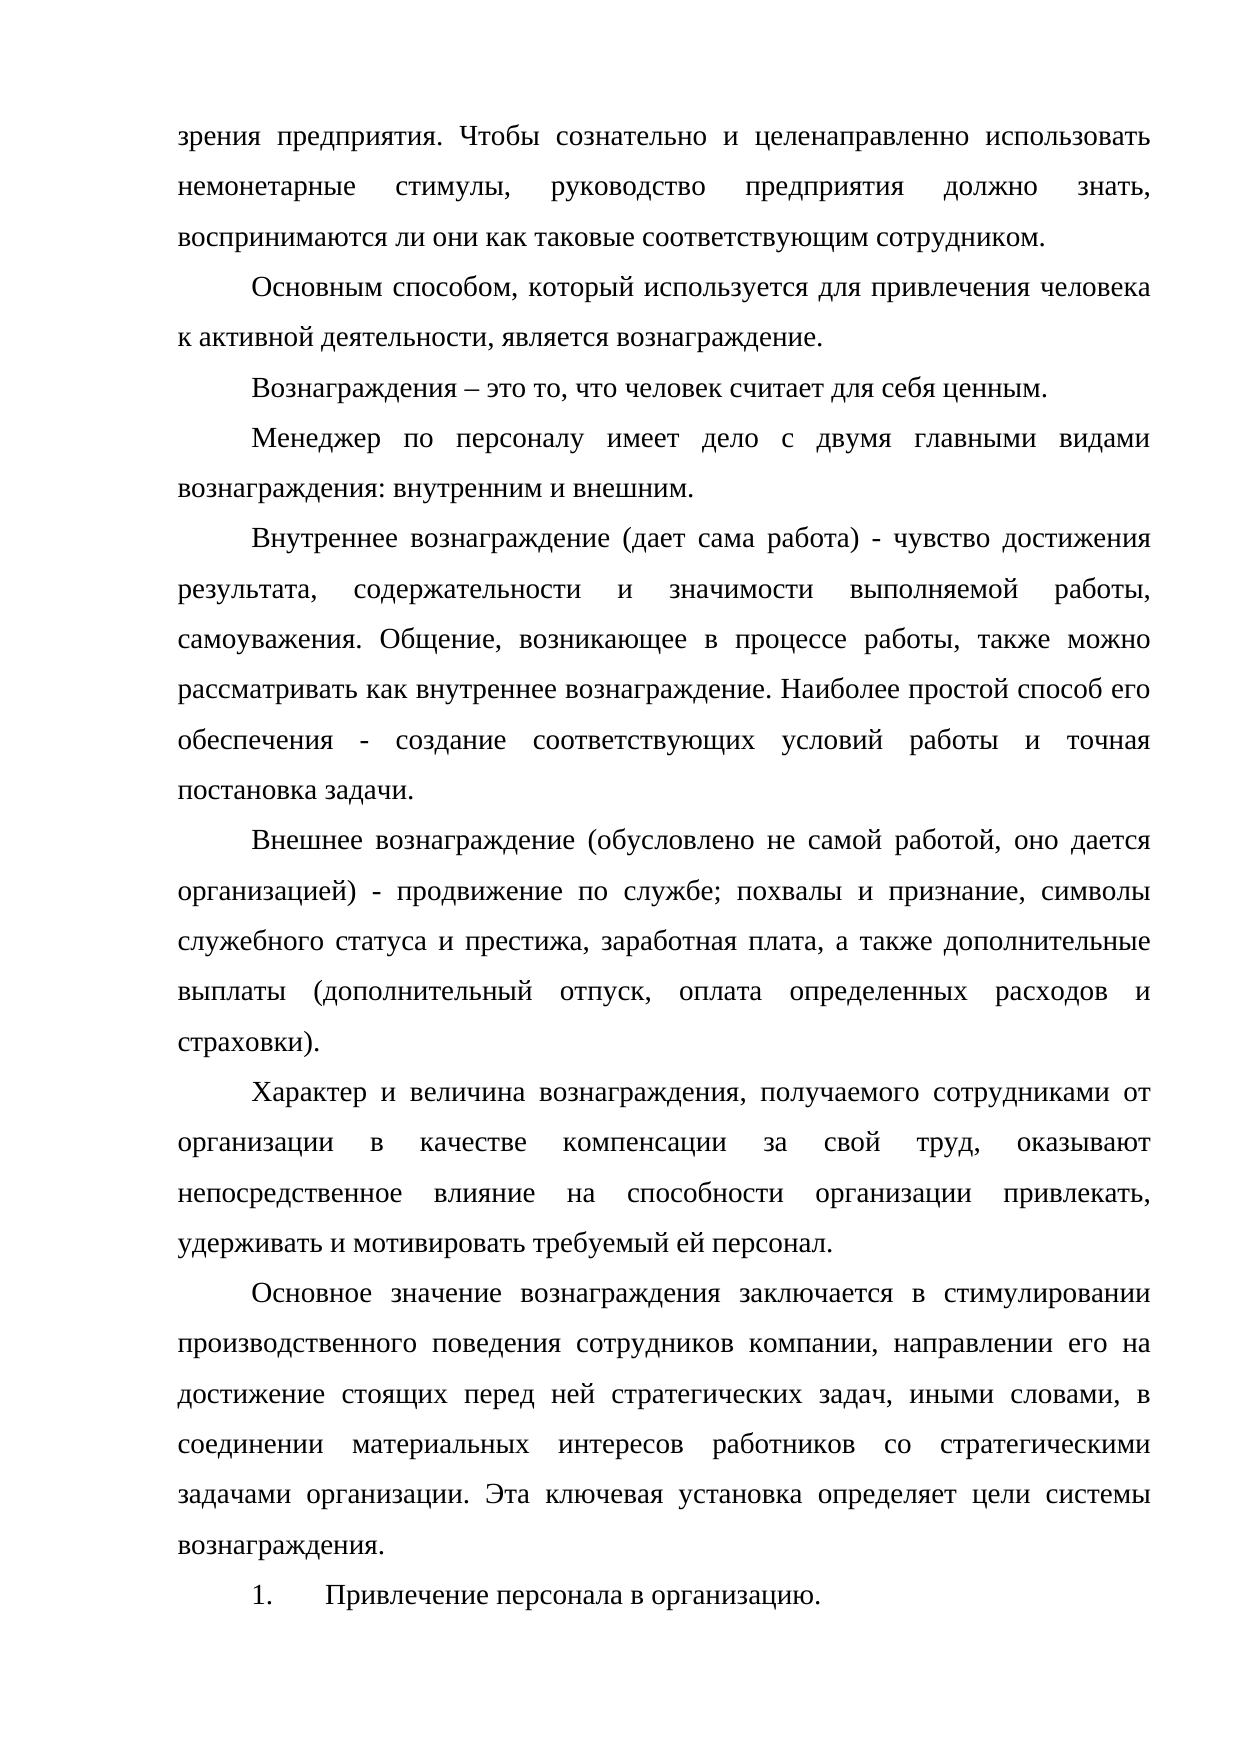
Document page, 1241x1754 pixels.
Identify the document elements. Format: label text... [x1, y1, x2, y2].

text Внешнее вознаграждение (обусловлено не самой работой, оно дается организацией) - продвижение по службе; похвалы и признание, символы служебного статуса и престижа, заработная плата, а также дополнительные выплаты (дополнительный отпуск, оплата определенных расходов и страховки). [177, 822, 1152, 1057]
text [177, 118, 1152, 252]
text Основным способом, который используется для привлечения человека к активной деятельности, является вознаграждение. [177, 269, 1152, 353]
text Характер и величина вознаграждения, получаемого сотрудниками от организации в качестве компенсации за свой труд, оказывают непосредственное влияние на способности организации привлекать, удерживать и мотивировать требуемый ей персонал. [177, 1074, 1152, 1258]
text Менеджер по персоналу имеет дело с двумя главными видами вознаграждения: внутренним и внешним. [177, 420, 1152, 504]
text Внутреннее вознаграждение (дает сама работа) - чувство достижения результата, содержательности и значимости выполняемой работы, самоуважения. Общение, возникающее в процессе работы, также можно рассматривать как внутреннее вознаграждение. Наиболее простой способ его обеспечения - создание соответствующих условий работы и точная постановка задачи. [177, 521, 1152, 806]
text Вознаграждения – это то, что человек считает для себя ценным. [177, 370, 1152, 403]
text Основное значение вознаграждения заключается в стимулировании производственного поведения сотрудников компании, направлении его на достижение стоящих перед ней стратегических задач, иными словами, в соединении материальных интересов работников со стратегическими задачами организации. Эта ключевая установка определяет цели системы вознаграждения. [177, 1275, 1152, 1560]
list Привлечение персонала в организацию. [177, 1577, 1152, 1611]
